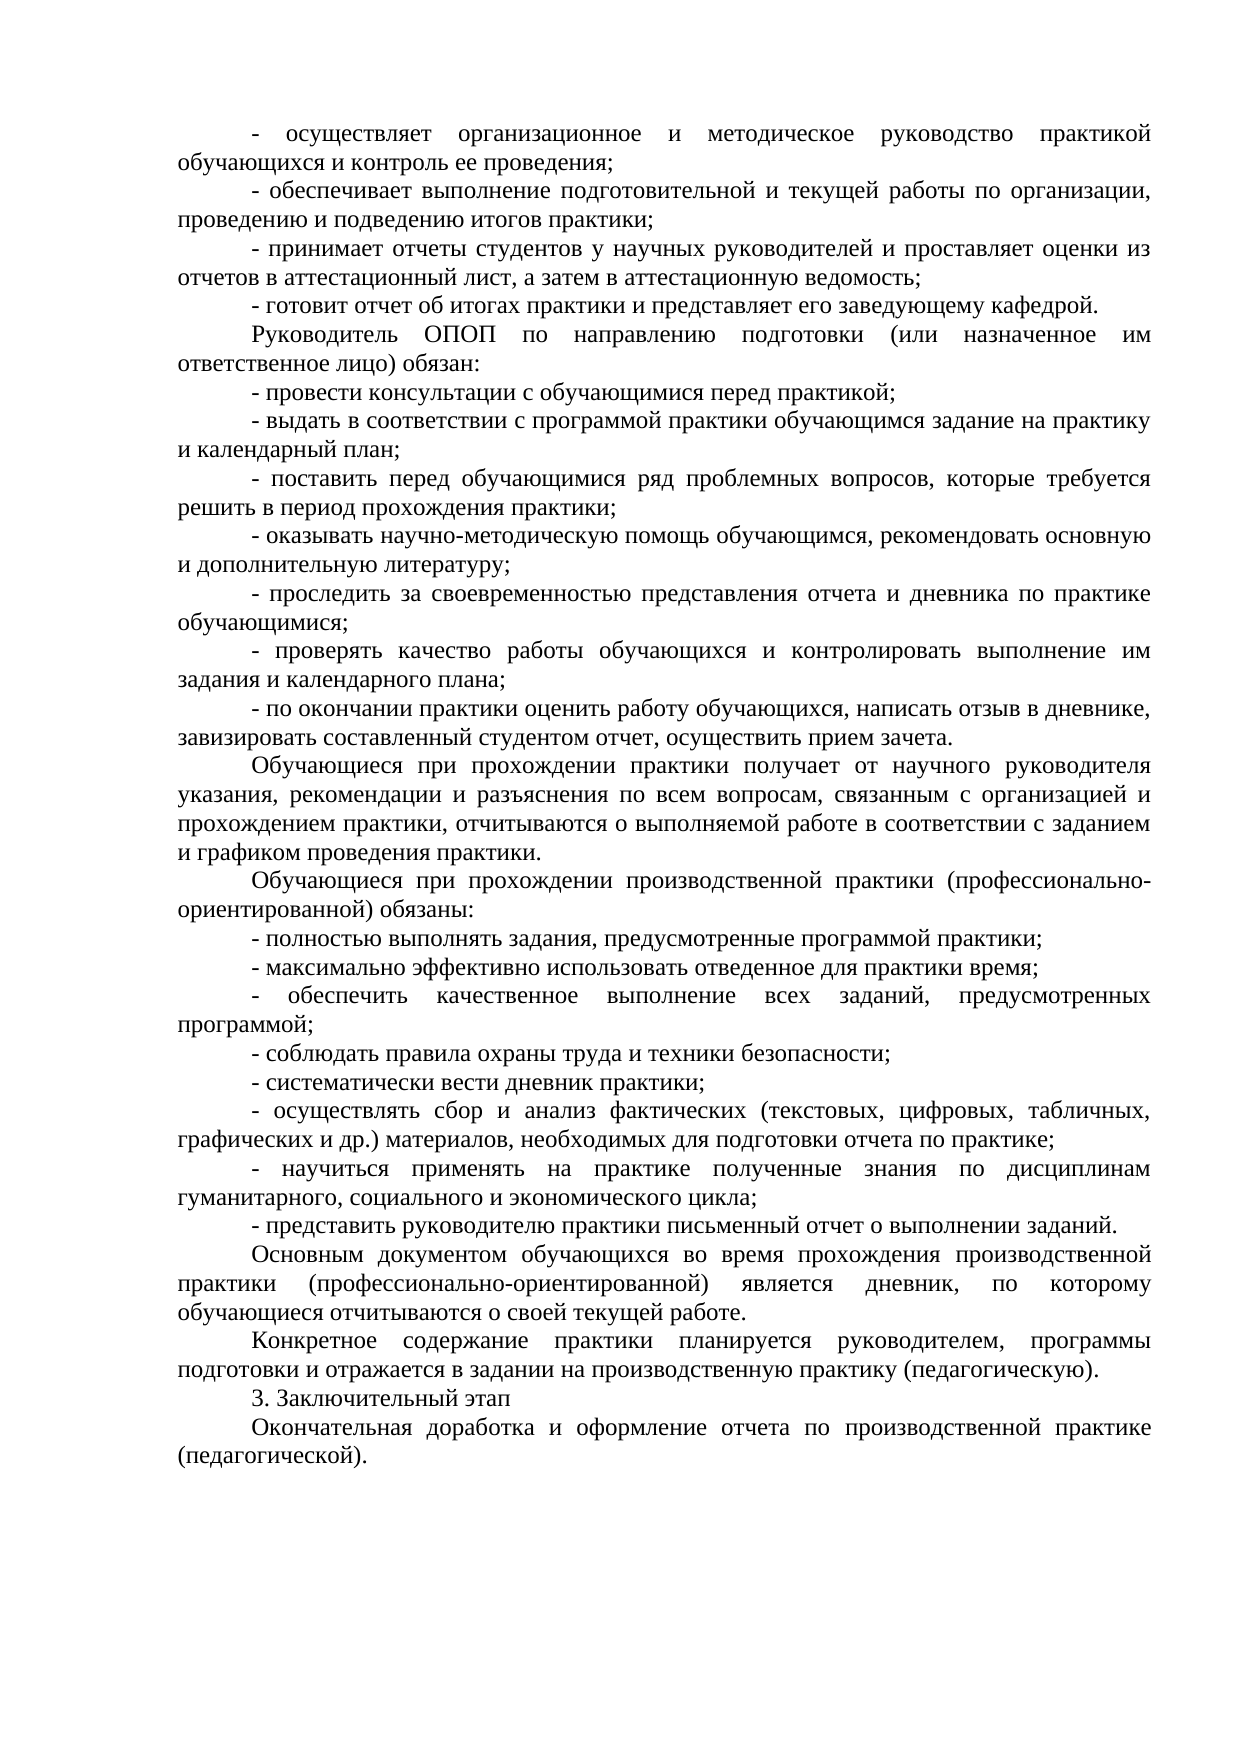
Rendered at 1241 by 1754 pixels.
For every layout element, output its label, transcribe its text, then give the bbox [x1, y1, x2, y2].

text - представить руководителю практики письменный отчет о выполнении заданий. [177, 1211, 1152, 1239]
text - осуществляет организационное и методическое руководство практикой обучающихся и контроль ее проведения; [177, 118, 1152, 176]
text - провести консультации с обучающимися перед практикой; [177, 377, 1152, 406]
text - оказывать научно-методическую помощь обучающимся, рекомендовать основную и дополнительную литературу; [177, 521, 1152, 578]
text - поставить перед обучающимися ряд проблемных вопросов, которые требуется решить в период прохождения практики; [177, 463, 1152, 521]
text Основным документом обучающихся во время прохождения производственной практики (профессионально-ориентированной) является дневник, по которому обучающиеся отчитываются о своей текущей работе. [177, 1239, 1152, 1326]
text Конкретное содержание практики планируется руководителем, программы подготовки и отражается в задании на производственную практику (педагогическую). [177, 1326, 1152, 1383]
text - осуществлять сбор и анализ фактических (текстовых, цифровых, табличных, графических и др.) материалов, необходимых для подготовки отчета по практике; [177, 1096, 1152, 1153]
text 3. Заключительный этап [177, 1383, 1152, 1412]
text - проследить за своевременностью представления отчета и дневника по практике обучающимися; [177, 578, 1152, 636]
text - научиться применять на практике полученные знания по дисциплинам гуманитарного, социального и экономического цикла; [177, 1153, 1152, 1211]
text - принимает отчеты студентов у научных руководителей и проставляет оценки из отчетов в аттестационный лист, а затем в аттестационную ведомость; [177, 233, 1152, 291]
text - полностью выполнять задания, предусмотренные программой практики; [177, 923, 1152, 952]
text - по окончании практики оценить работу обучающихся, написать отзыв в дневнике, завизировать составленный студентом отчет, осуществить прием зачета. [177, 693, 1152, 751]
text - максимально эффективно использовать отведенное для практики время; [177, 952, 1152, 981]
text - обеспечивает выполнение подготовительной и текущей работы по организации, проведению и подведению итогов практики; [177, 176, 1152, 233]
text - проверять качество работы обучающихся и контролировать выполнение им задания и календарного плана; [177, 636, 1152, 693]
text - систематически вести дневник практики; [177, 1067, 1152, 1096]
text Обучающиеся при прохождении практики получает от научного руководителя указания, рекомендации и разъяснения по всем вопросам, связанным с организацией и прохождением практики, отчитываются о выполняемой работе в соответствии с заданием и графиком проведения практики. [177, 751, 1152, 866]
text - готовит отчет об итогах практики и представляет его заведующему кафедрой. [177, 291, 1152, 319]
text - соблюдать правила охраны труда и техники безопасности; [177, 1038, 1152, 1067]
text - обеспечить качественное выполнение всех заданий, предусмотренных программой; [177, 981, 1152, 1038]
text - выдать в соответствии с программой практики обучающимся задание на практику и календарный план; [177, 406, 1152, 463]
text Руководитель ОПОП по направлению подготовки (или назначенное им ответственное лицо) обязан: [177, 319, 1152, 377]
text Окончательная доработка и оформление отчета по производственной практике (педагогической). [177, 1412, 1152, 1469]
text Обучающиеся при прохождении производственной практики (профессионально-ориентированной) обязаны: [177, 866, 1152, 923]
